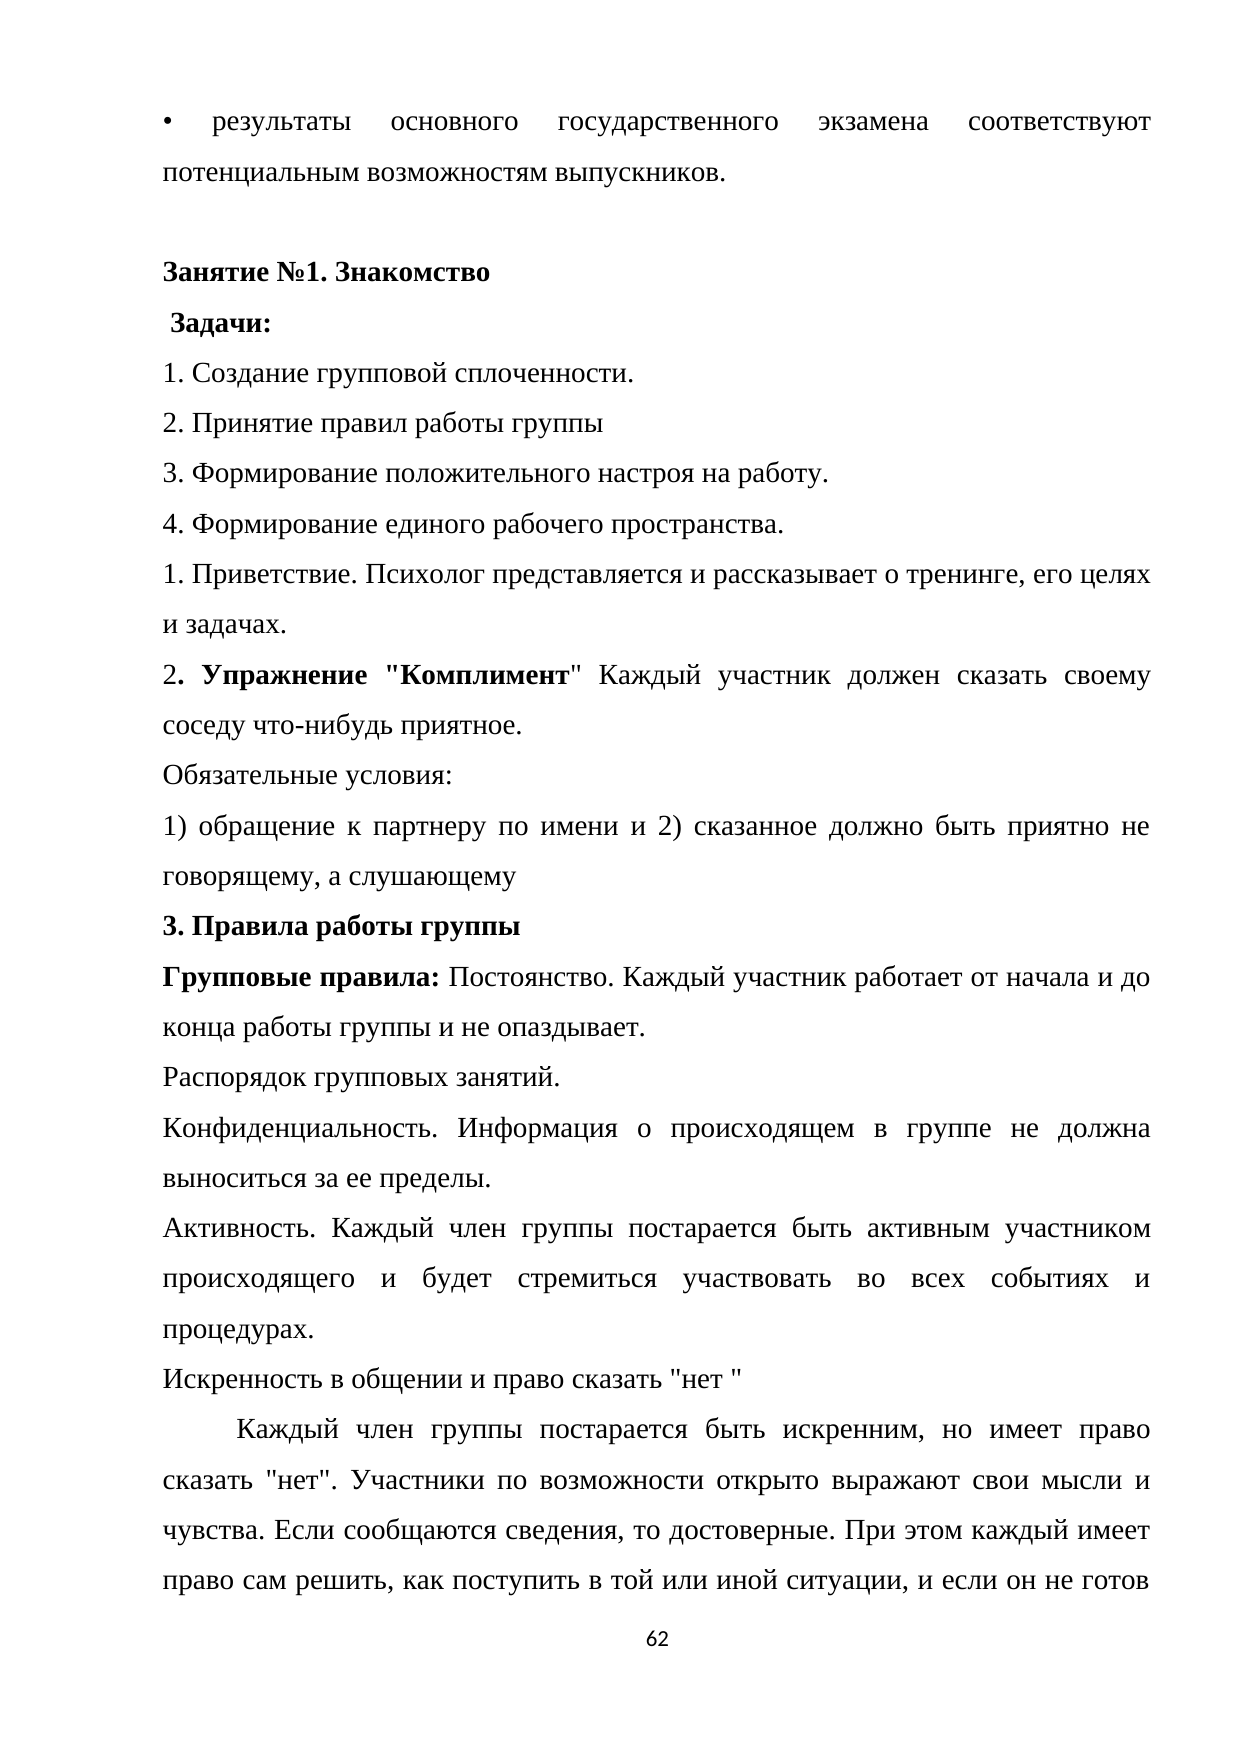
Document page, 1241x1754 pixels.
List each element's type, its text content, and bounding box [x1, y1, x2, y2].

text Задачи: [162, 305, 1152, 338]
text 4. Формирование единого рабочего пространства. [162, 506, 1152, 539]
text 3. Правила работы группы [162, 908, 1152, 942]
text 1. Приветствие. Психолог представляется и рассказывает о тренинге, его целях и задачах. [162, 556, 1152, 640]
text Искренность в общении и право сказать "нет " [162, 1361, 1152, 1395]
text 1) обращение к партнеру по имени и 2) сказанное должно быть приятно не говорящему, а слушающему [162, 808, 1152, 892]
text Конфиденциальность. Информация о происходящем в группе не должна выноситься за ее пределы. [162, 1110, 1152, 1193]
text Активность. Каждый член группы постарается быть активным участником происходящего и будет стремиться участвовать во всех событиях и процедурах. [162, 1210, 1152, 1344]
text • результаты основного государственного экзамена соответствуют потенциальным возможностям выпускников. [162, 103, 1152, 187]
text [162, 1412, 1152, 1596]
text Распорядок групповых занятий. [162, 1059, 1152, 1093]
text 3. Формирование положительного настроя на работу. [162, 456, 1152, 489]
text Занятие №1. Знакомство [162, 254, 1152, 288]
text Обязательные условия: [162, 757, 1152, 791]
text 2. Упражнение "Комплимент" Каждый участник должен сказать своему соседу что-нибудь приятное. [162, 657, 1152, 741]
text 1. Создание групповой сплоченности. [162, 355, 1152, 388]
text Групповые правила: Постоянство. Каждый участник работает от начала и до конца работы группы и не опаздывает. [162, 959, 1152, 1043]
text 2. Принятие правил работы группы [162, 405, 1152, 439]
